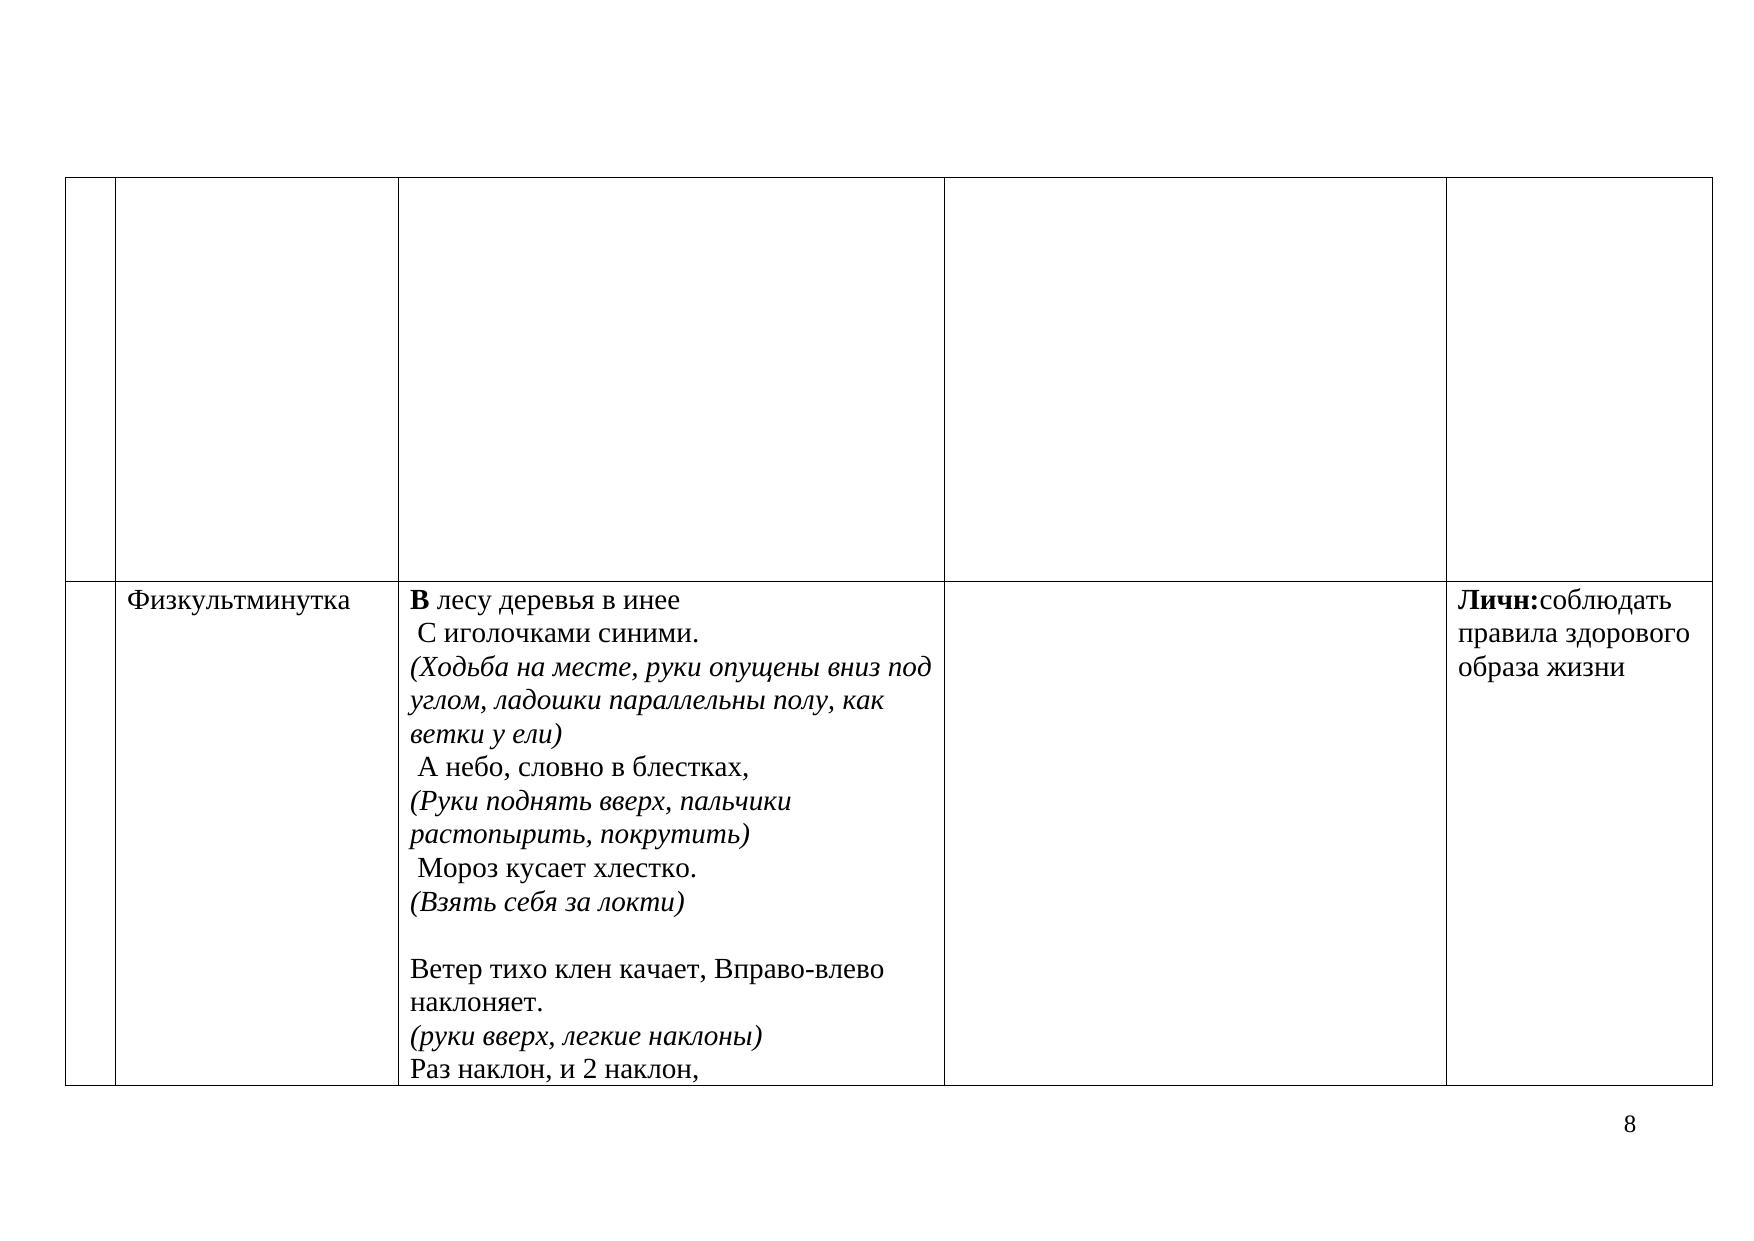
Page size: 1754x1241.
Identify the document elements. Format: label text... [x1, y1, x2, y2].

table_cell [945, 178, 1446, 581]
table_cell [945, 582, 1446, 1085]
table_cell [1447, 582, 1712, 1085]
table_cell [1447, 178, 1712, 581]
table_cell [66, 582, 115, 1085]
table_cell Физкультминутка [116, 582, 398, 1085]
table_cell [116, 178, 398, 581]
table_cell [399, 178, 944, 581]
table_cell [66, 178, 115, 581]
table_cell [399, 582, 944, 1085]
